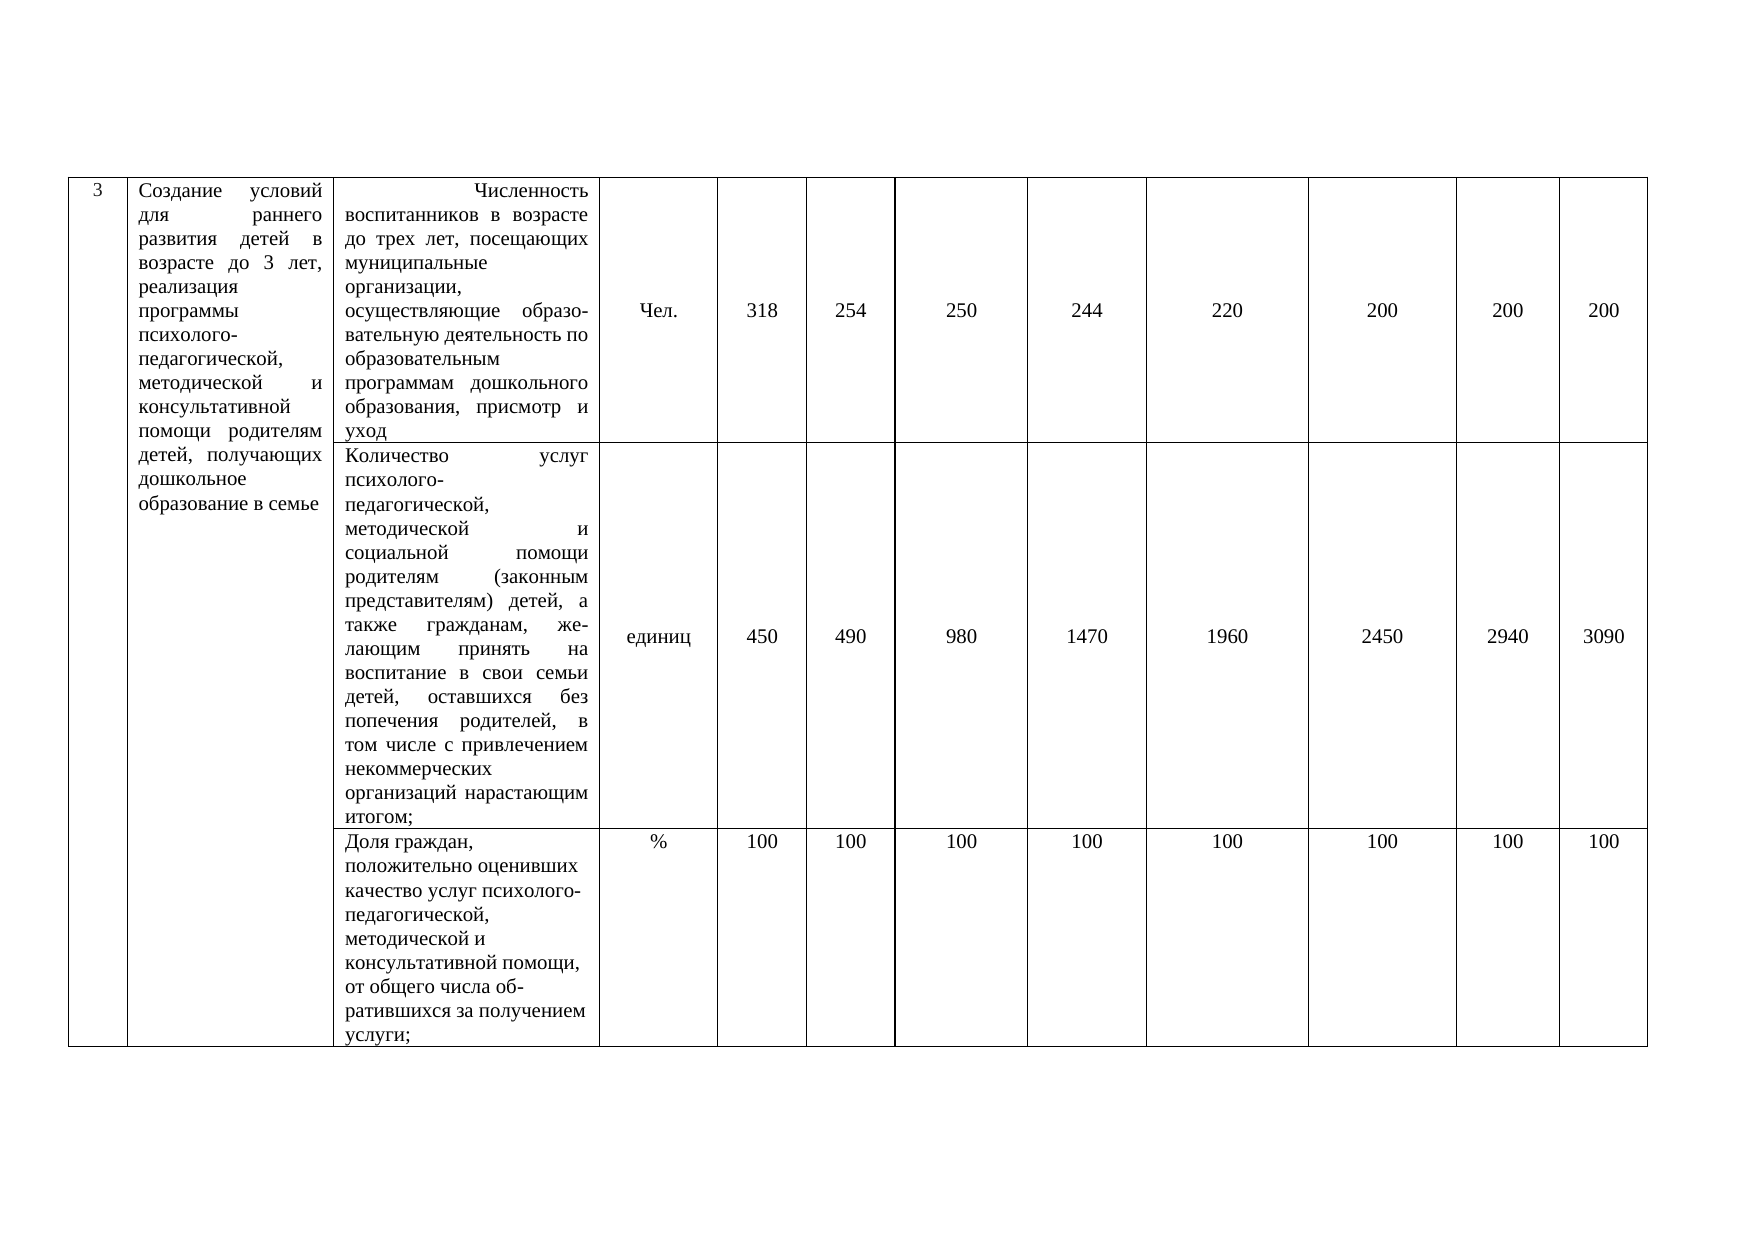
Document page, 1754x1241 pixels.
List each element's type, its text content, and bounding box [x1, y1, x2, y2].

table_cell 2940 [1457, 443, 1559, 828]
table_cell 1960 [1147, 443, 1308, 828]
table_cell 220 [1147, 178, 1308, 442]
table_cell 254 [807, 178, 894, 442]
table_cell Количество услуг психолого-педагогической, методической и социальной помощи родителям (законным представителям) детей, а также гражданам, желающим принять на воспитание в свои семьи детей, оставшихся без попечения родителей, в том числе с привлечением некоммерческих организаций нарастающим итогом; [334, 443, 599, 828]
table_cell 980 [896, 443, 1027, 828]
table_cell 100 [1309, 829, 1456, 1046]
table_cell 200 [1309, 178, 1456, 442]
table_cell единиц [600, 443, 717, 828]
table_cell Доля граждан, положительно оценивших качество услуг психолого-педагогической, методической и консультативной помощи, от общего числа обратившихся за получением услуги; [334, 829, 599, 1046]
table_cell 250 [896, 178, 1027, 442]
table_cell 2450 [1309, 443, 1456, 828]
table_cell 200 [1457, 178, 1559, 442]
table_cell 100 [1457, 829, 1559, 1046]
table_cell 100 [718, 829, 806, 1046]
table_cell Чел. [600, 178, 717, 442]
table_cell 100 [1560, 829, 1647, 1046]
table_cell 244 [1028, 178, 1146, 442]
table_cell 100 [896, 829, 1027, 1046]
table_cell 318 [718, 178, 806, 442]
table_cell 100 [1147, 829, 1308, 1046]
table_cell 3 [69, 178, 127, 1046]
table_cell Создание условий для раннего развития детей в возрасте до 3 лет, реализация программы психолого-педагогической, методической и консультативной помощи родителям детей, получающих дошкольное образование в семье [128, 178, 333, 1046]
table_cell 1470 [1028, 443, 1146, 828]
table_cell 100 [1028, 829, 1146, 1046]
table_cell % [600, 829, 717, 1046]
table_cell 450 [718, 443, 806, 828]
table_cell Численность воспитанников в возрасте до трех лет, посещающих муниципальные организации, осуществляющие образовательную деятельность по образовательным программам дошкольного образования, присмотр и уход [334, 178, 599, 442]
table_cell 200 [1560, 178, 1647, 442]
table_cell 490 [807, 443, 894, 828]
table_cell 3090 [1560, 443, 1647, 828]
table_cell 100 [807, 829, 894, 1046]
